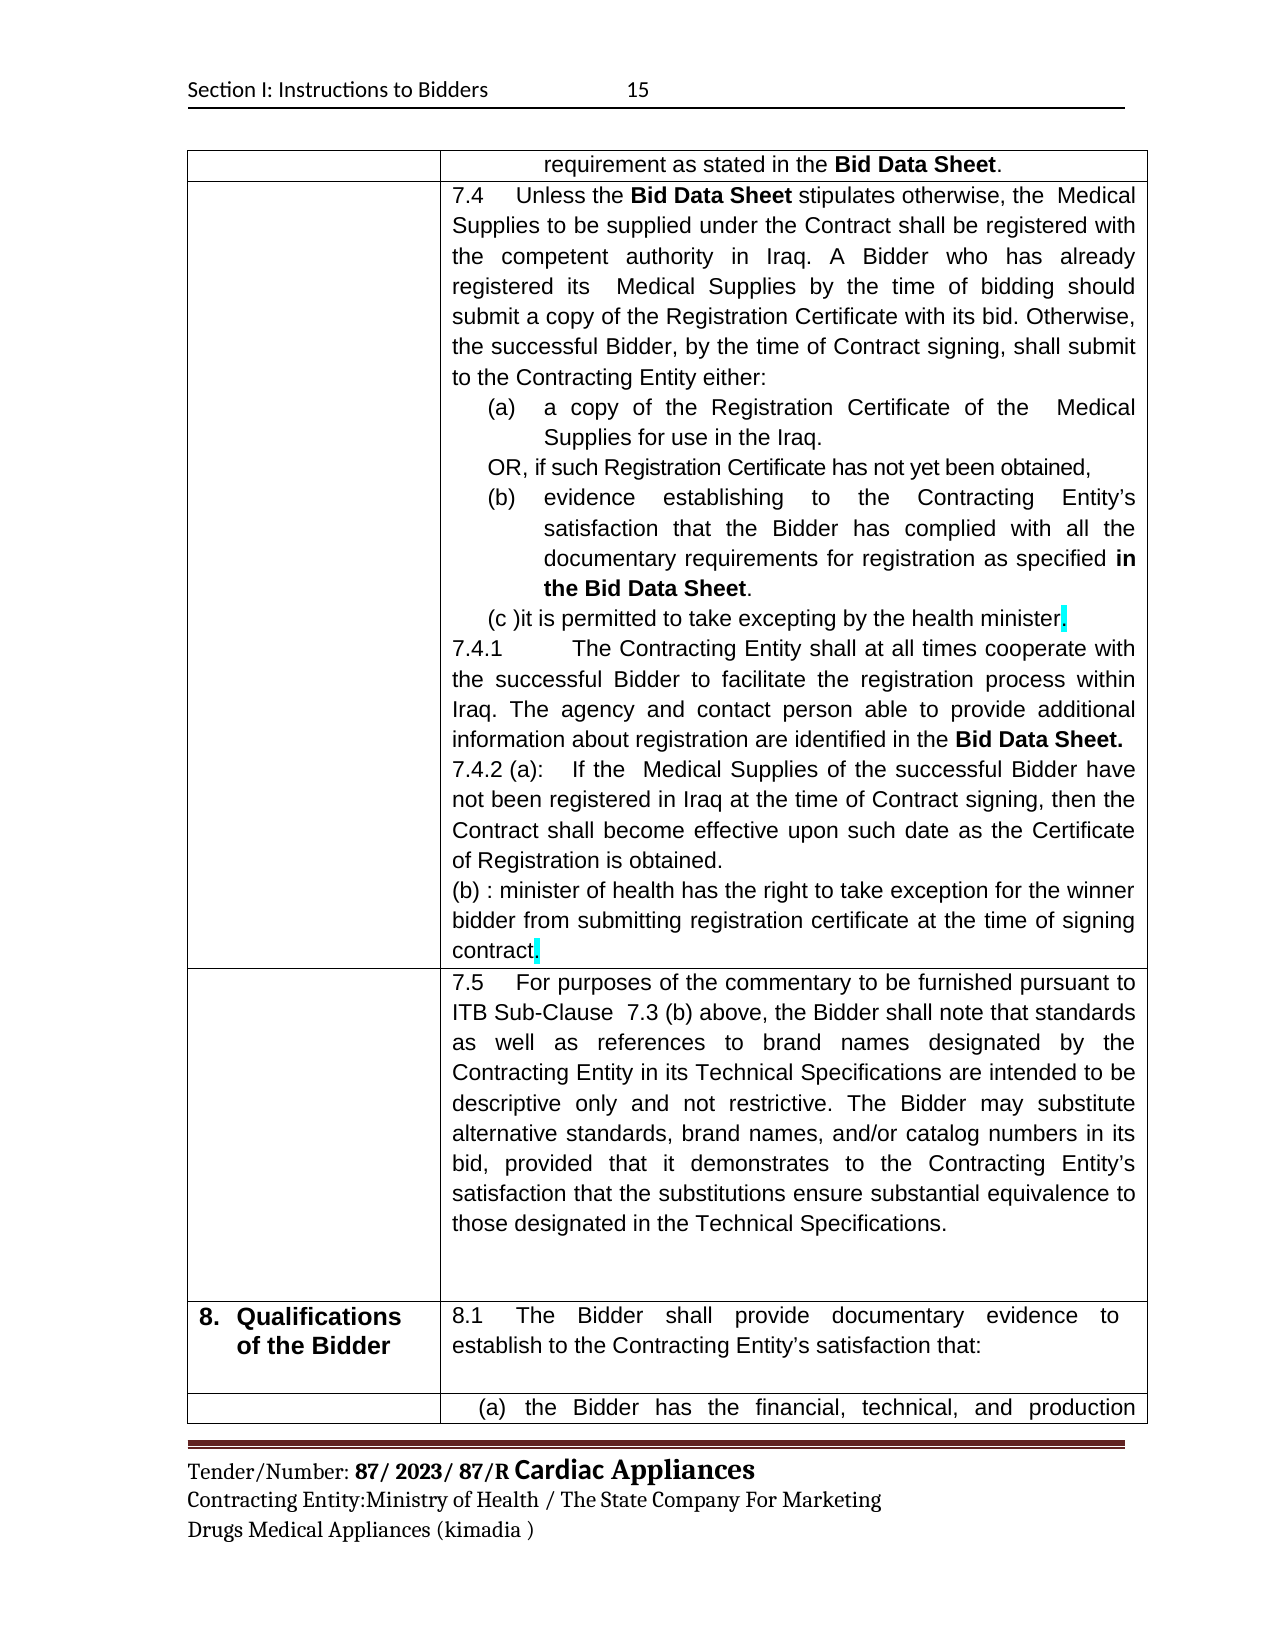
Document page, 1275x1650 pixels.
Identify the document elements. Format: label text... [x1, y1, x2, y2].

table_cell [188, 182, 440, 968]
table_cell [441, 151, 1147, 181]
table_cell [188, 1394, 440, 1422]
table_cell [441, 1394, 1147, 1422]
table_cell 7.4 Unless the Bid Data Sheet stipulates otherwise, the Medical Supplies to be supplied under the Contract shall be registered with the competent authority in Iraq. A Bidder who has already registered its Medical Supplies by the time of bidding should submit a copy of the Registration Certificate with its bid. Otherwise, the successful Bidder, by the time of Contract signing, shall submit to the Contracting Entity either: (a) a copy of the Registration Certificate of the Medical Supplies for use in the Iraq. OR, if such Registration Certificate has not yet been obtained, (b) evidence establishing to the Contracting Entity’s satisfaction that the Bidder has complied with all the documentary requirements for registration as specified in the Bid Data Sheet. (c )it is permitted to take excepting by the health minister. 7.4.1 The Contracting Entity shall at all times cooperate with the successful Bidder to facilitate the registration process within Iraq. The agency and contact person able to provide additional information about registration are identified in the Bid Data Sheet. 7.4.2 (a): If the Medical Supplies of the successful Bidder have not been registered in Iraq at the time of Contract signing, then the Contract shall become effective upon such date as the Certificate of Registration is obtained. (b) : minister of health has the right to take exception for the winner bidder from submitting registration certificate at the time of signing contract. [441, 182, 1147, 968]
table_cell 8. Qualifications of the Bidder [188, 1302, 440, 1393]
table_cell 8.1 The Bidder shall provide documentary evidence to establish to the Contracting Entity’s satisfaction that: [441, 1302, 1147, 1393]
table_cell 7.5 For purposes of the commentary to be furnished pursuant to ITB Sub-Clause 7.3 (b) above, the Bidder shall note that standards as well as references to brand names designated by the Contracting Entity in its Technical Specifications are intended to be descriptive only and not restrictive. The Bidder may substitute alternative standards, brand names, and/or catalog numbers in its bid, provided that it demonstrates to the Contracting Entity’s satisfaction that the substitutions ensure substantial equivalence to those designated in the Technical Specifications. [441, 969, 1147, 1301]
table_cell [188, 151, 440, 181]
table_cell [188, 969, 440, 1301]
